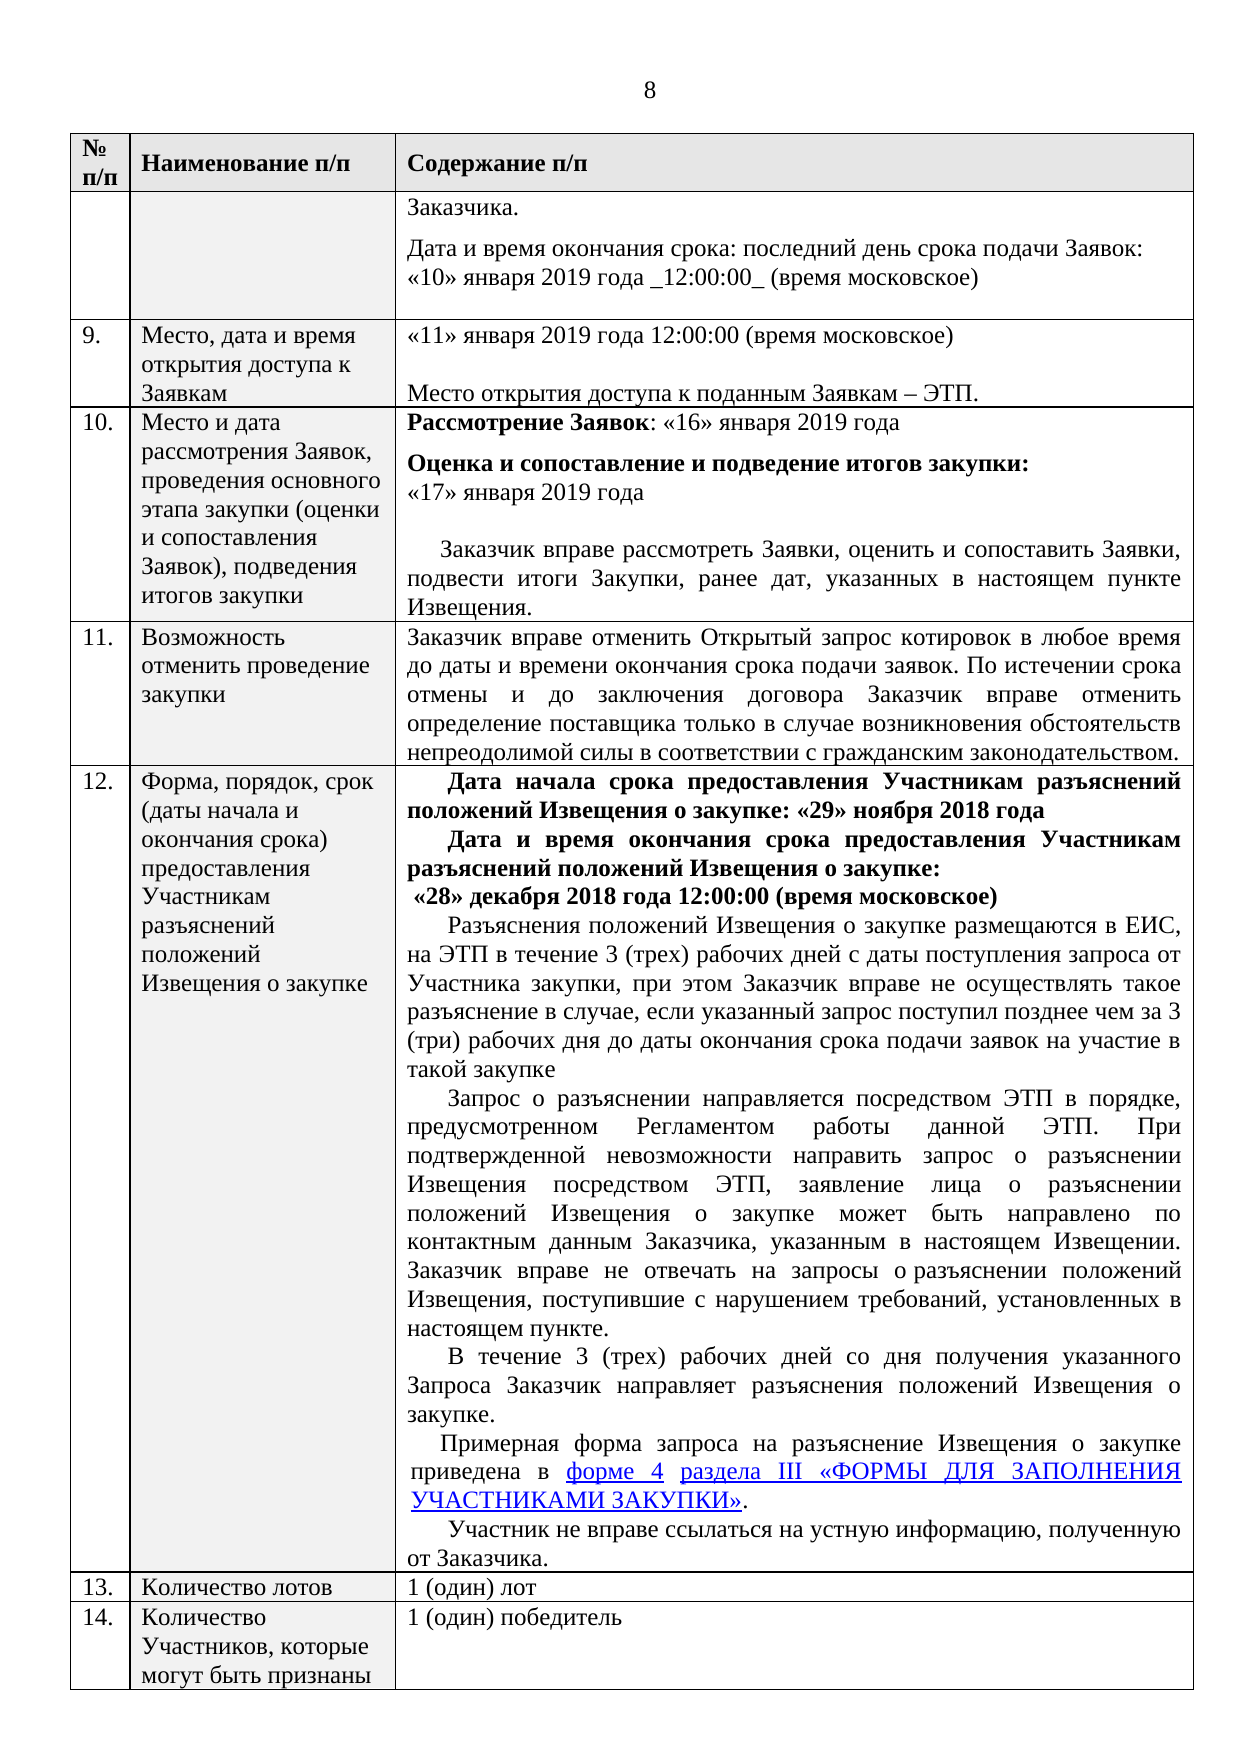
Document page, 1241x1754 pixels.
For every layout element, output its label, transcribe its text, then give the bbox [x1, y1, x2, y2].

table_cell Место и дата рассмотрения Заявок, проведения основного этапа закупки (оценки и сопоставления Заявок), подведения итогов закупки [131, 408, 395, 621]
table_cell [71, 1573, 129, 1601]
table_cell [71, 192, 129, 319]
table_header Содержание п/п [396, 134, 1193, 191]
table_cell Количество лотов [131, 1573, 395, 1601]
table_cell 1 (один) лот [396, 1573, 1193, 1601]
table_cell Место, дата и время открытия доступа к Заявкам [131, 320, 395, 406]
table_cell Возможность отменить проведение закупки [131, 622, 395, 765]
table_header № п/п [71, 134, 129, 191]
table_cell «11» января 2019 года 12:00:00 (время московское) Место открытия доступа к поданным Заявкам – ЭТП. [396, 320, 1193, 406]
table_cell Дата начала срока предоставления Участникам разъяснений положений Извещения о закупке: «29» ноября 2018 года Дата и время окончания срока предоставления Участникам разъяснений положений Извещения о закупке: «28» декабря 2018 года 12:00:00 (время московское) Разъяснения положений Извещения о закупке размещаются в ЕИС, на ЭТП в течение 3 (трех) рабочих дней с даты поступления запроса от Участника закупки, при этом Заказчик вправе не осуществлять такое разъяснение в случае, если указанный запрос поступил позднее чем за 3 (три) рабочих дня до даты окончания срока подачи заявок на участие в такой закупке Запрос о разъяснении направляется посредством ЭТП в порядке, предусмотренном Регламентом работы данной ЭТП. При подтвержденной невозможности направить запрос о разъяснении Извещения посредством ЭТП, заявление лица о разъяснении положений Извещения о закупке может быть направлено по контактным данным Заказчика, указанным в настоящем Извещении. Заказчик вправе не отвечать на запросы о разъяснении положений Извещения, поступившие с нарушением требований, установленных в настоящем пункте. В течение 3 (трех) рабочих дней со дня получения указанного Запроса Заказчик направляет разъяснения положений Извещения о закупке. Примерная форма запроса на разъяснение Извещения о закупке приведена в форме 4 раздела III «ФОРМЫ ДЛЯ ЗАПОЛНЕНИЯ УЧАСТНИКАМИ ЗАКУПКИ». Участник не вправе ссылаться на устную информацию, полученную от Заказчика. [396, 766, 1193, 1571]
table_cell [131, 192, 395, 319]
table_cell Рассмотрение Заявок: «16» января 2019 года Оценка и сопоставление и подведение итогов закупки: «17» января 2019 года Заказчик вправе рассмотреть Заявки, оценить и сопоставить Заявки, подвести итоги Закупки, ранее дат, указанных в настоящем пункте Извещения. [396, 408, 1193, 621]
table_cell [71, 320, 129, 406]
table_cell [131, 1602, 395, 1688]
table_cell 1 (один) победитель [396, 1602, 1193, 1688]
table_cell Форма, порядок, срок (даты начала и окончания срока) предоставления Участникам разъяснений положений Извещения о закупке [131, 766, 395, 1571]
table_header Наименование п/п [131, 134, 395, 191]
table_cell [71, 622, 129, 765]
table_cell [396, 192, 1193, 319]
table_cell [71, 408, 129, 621]
table_cell [71, 1602, 129, 1688]
table_cell Заказчик вправе отменить Открытый запрос котировок в любое время до даты и времени окончания срока подачи заявок. По истечении срока отмены и до заключения договора Заказчик вправе отменить определение поставщика только в случае возникновения обстоятельств непреодолимой силы в соответствии с гражданским законодательством. [396, 622, 1193, 765]
table_cell [71, 766, 129, 1571]
